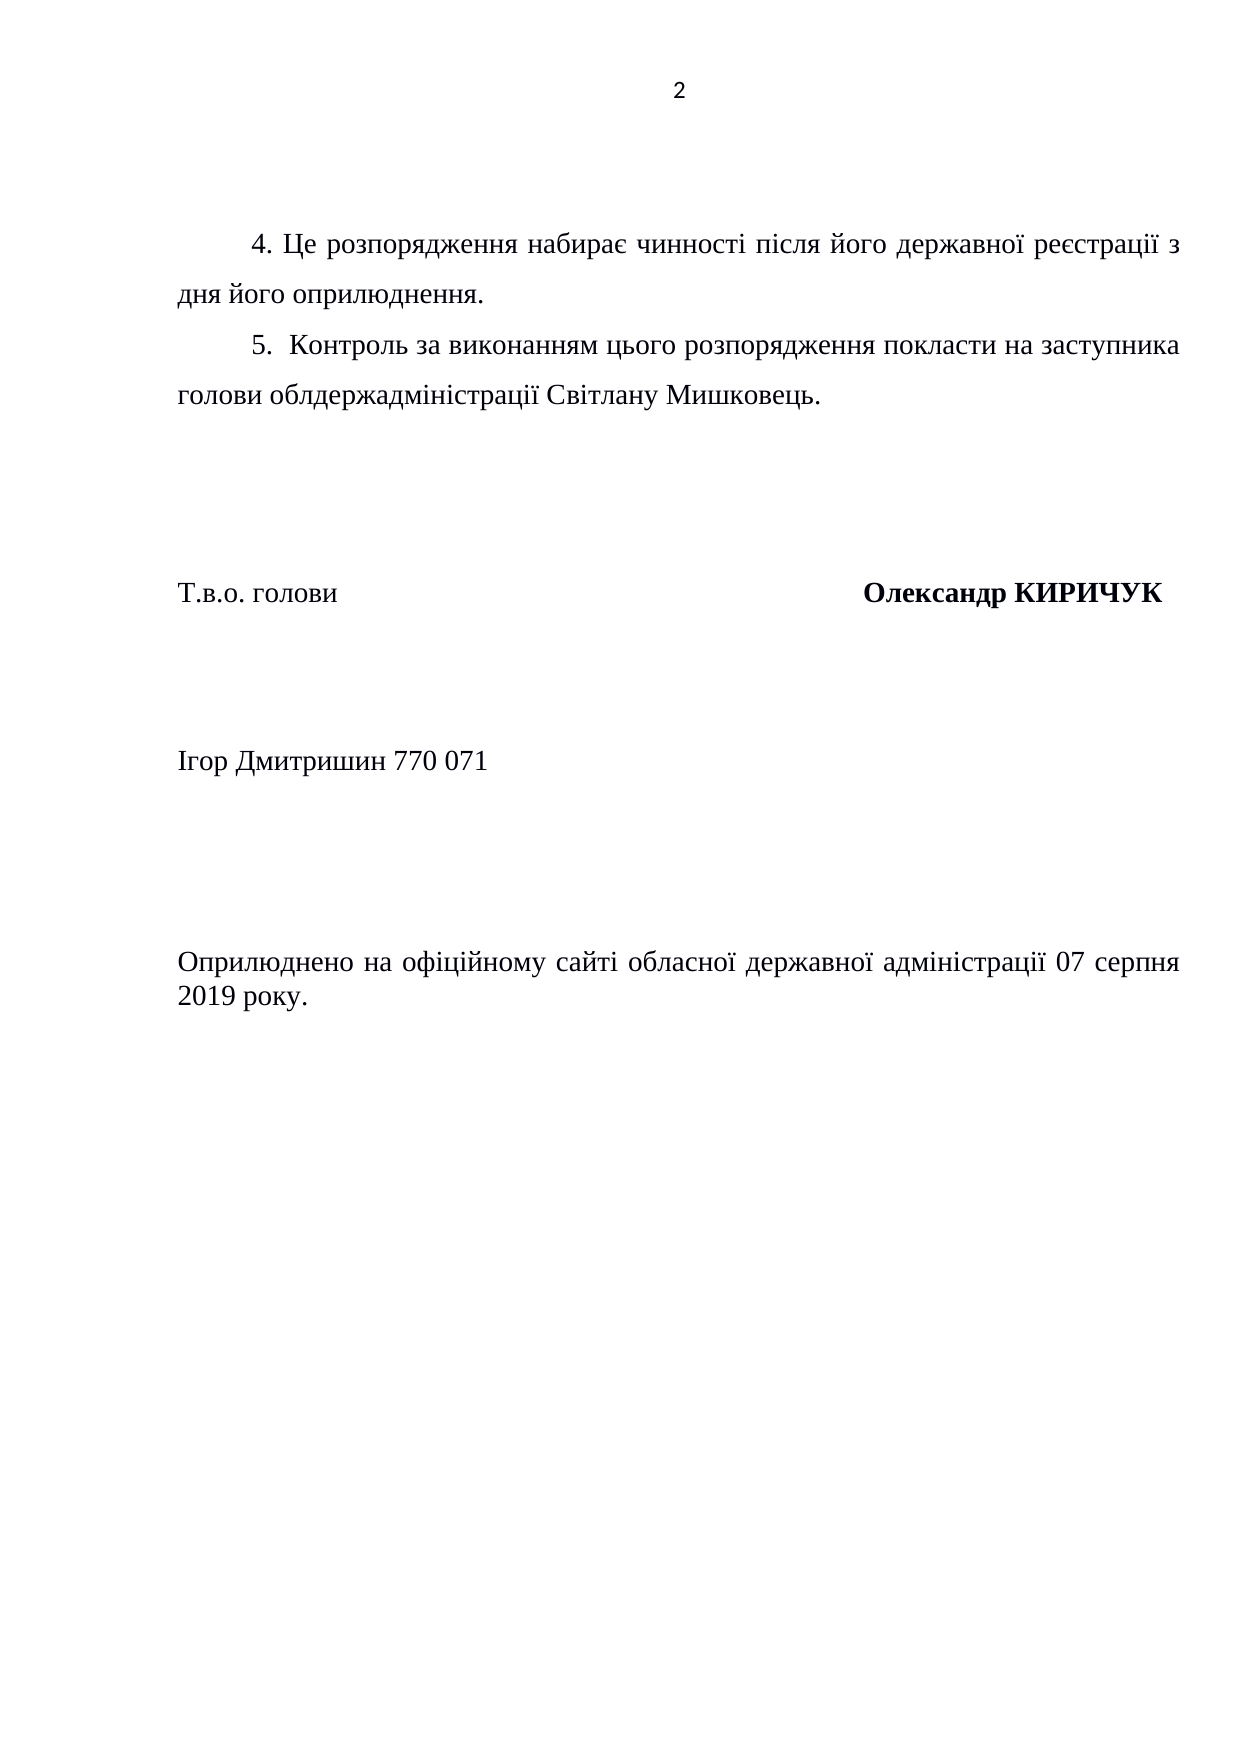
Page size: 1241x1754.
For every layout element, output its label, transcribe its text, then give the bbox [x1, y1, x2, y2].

text Ігор Дмитришин 770 071 [177, 743, 1181, 777]
text 4. Це розпорядження набирає чинності після його державної реєстрації з дня його оприлюднення. [177, 226, 1181, 310]
text Оприлюднено на офіційному сайті обласної державної адміністрації 07 серпня 2019 року. [177, 944, 1181, 1011]
text 5. Контроль за виконанням цього розпорядження покласти на заступника голови облдержадміністрації Світлану Мишковець. [177, 327, 1181, 411]
text Т.в.о. голови Олександр КИРИЧУК [177, 575, 1181, 609]
